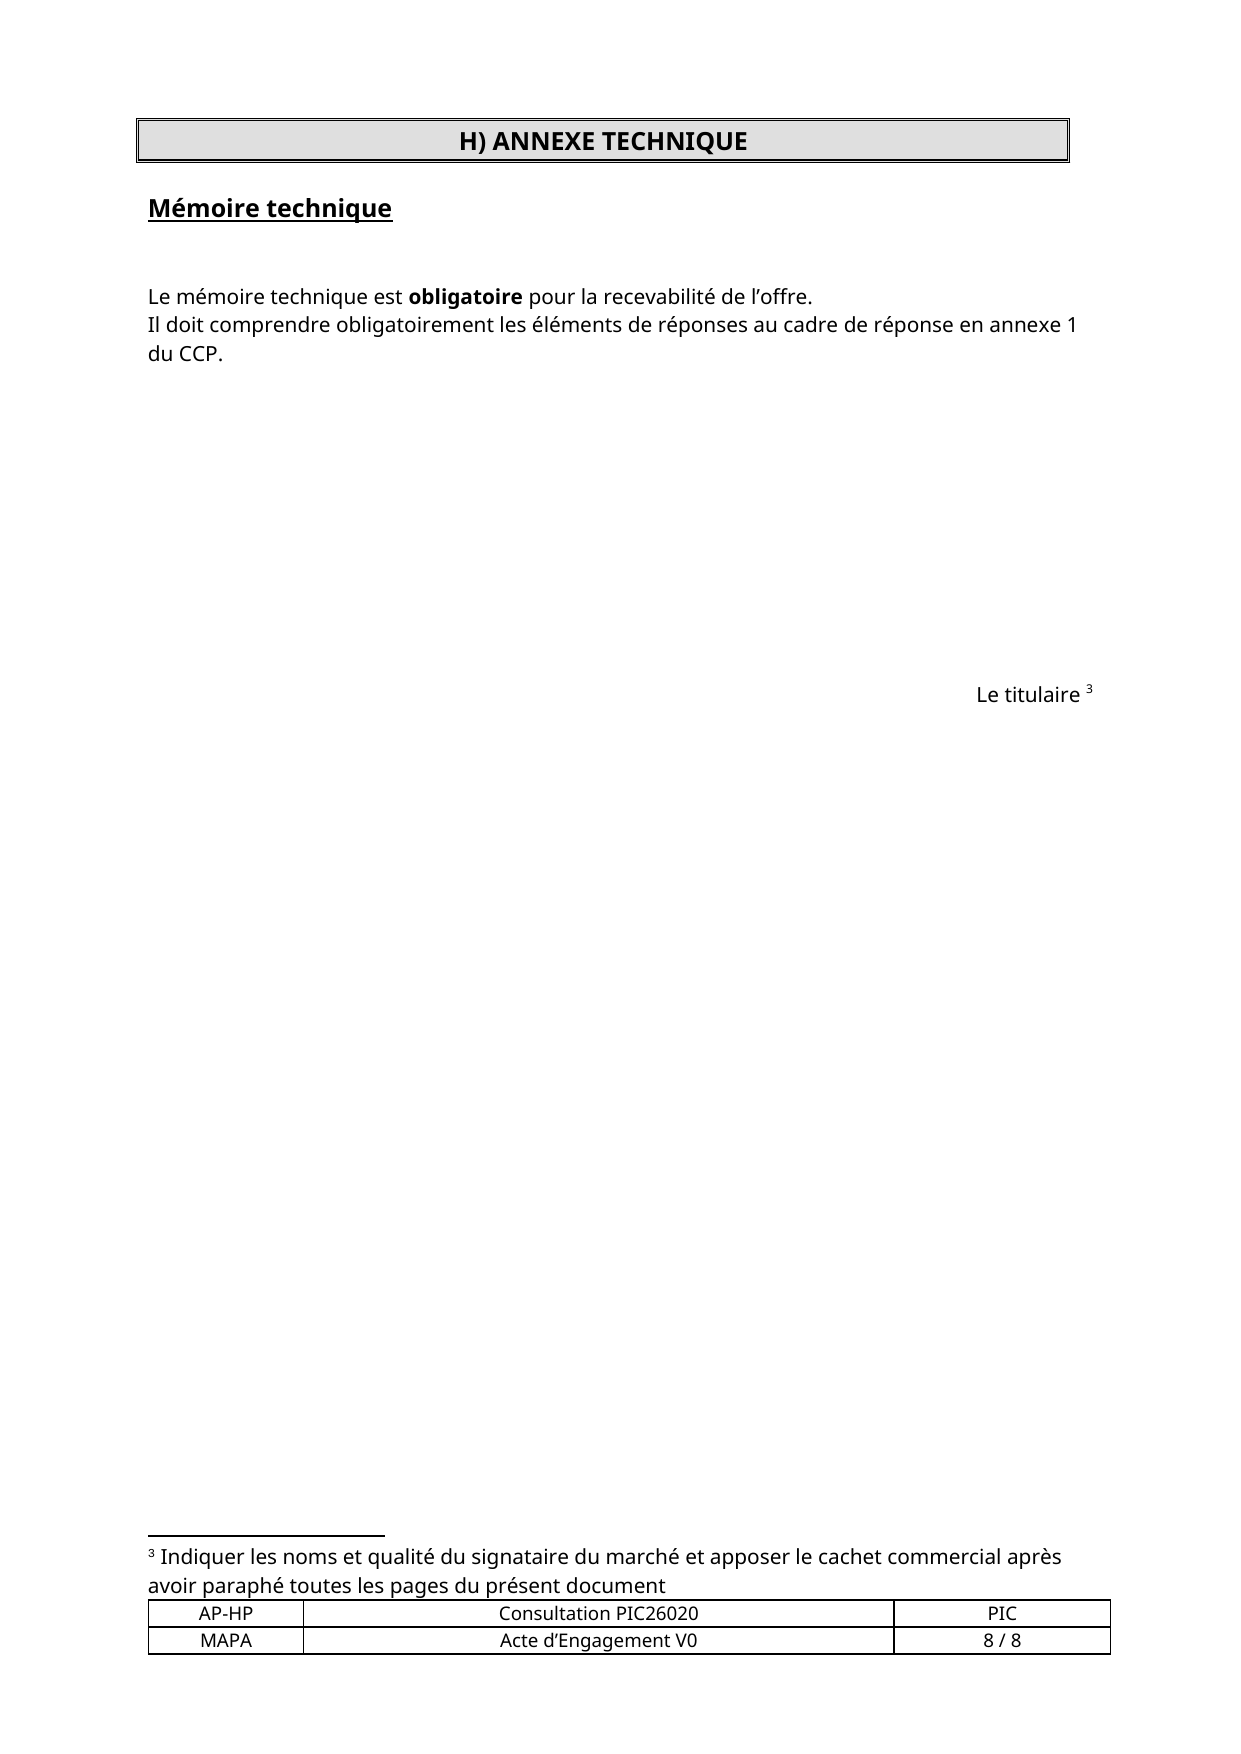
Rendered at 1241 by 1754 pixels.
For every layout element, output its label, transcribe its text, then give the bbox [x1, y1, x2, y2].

text Le titulaire [148, 680, 1092, 708]
subtitle H) ANNEXE TECHNIQUE [139, 121, 1067, 159]
text Le mémoire technique est obligatoire pour la recevabilité de l’offre. [148, 282, 1092, 310]
text Il doit comprendre obligatoirement les éléments de réponses au cadre de réponse en annexe 1 du CCP. [148, 310, 1092, 367]
text Mémoire technique [148, 191, 1092, 225]
